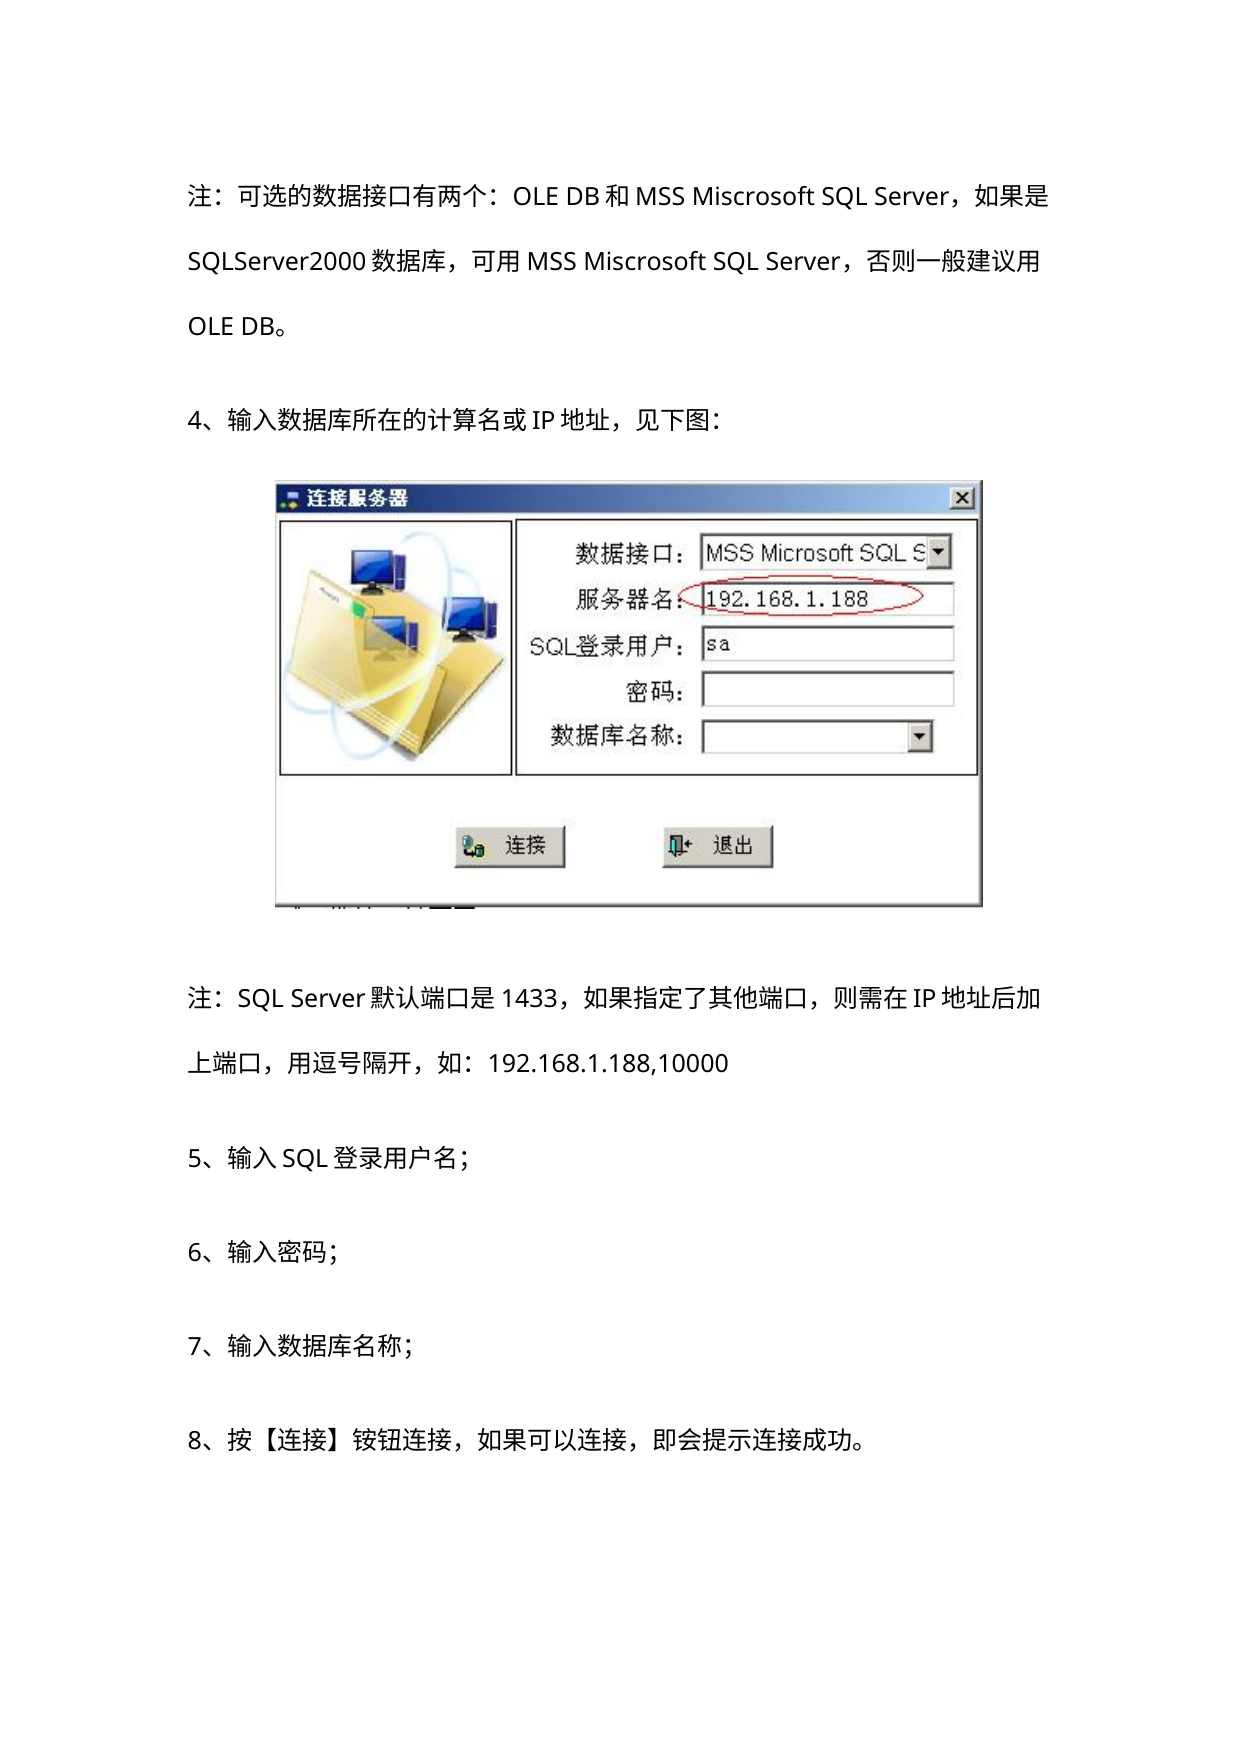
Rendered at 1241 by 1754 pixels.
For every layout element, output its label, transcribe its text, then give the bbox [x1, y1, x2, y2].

text 8、按【连接】铵钮连接，如果可以连接，即会提示连接成功。 [187, 1406, 1053, 1471]
text 注：可选的数据接口有两个：OLE DB和MSS Miscrosoft SQL Server，如果是SQLServer2000数据库，可用MSS Miscrosoft SQL Server，否则一般建议用OLE DB。 [187, 162, 1053, 357]
text 4、输入数据库所在的计算名或IP地址，见下图： [187, 386, 1053, 451]
text 注：SQL Server默认端口是1433，如果指定了其他端口，则需在IP地址后加上端口，用逗号隔开，如：192.168.1.188,10000 [187, 964, 1053, 1094]
text 6、输入密码； [187, 1218, 1053, 1283]
text 7、输入数据库名称； [187, 1312, 1053, 1377]
picture [275, 480, 983, 909]
text 5、输入SQL登录用户名； [187, 1124, 1053, 1189]
